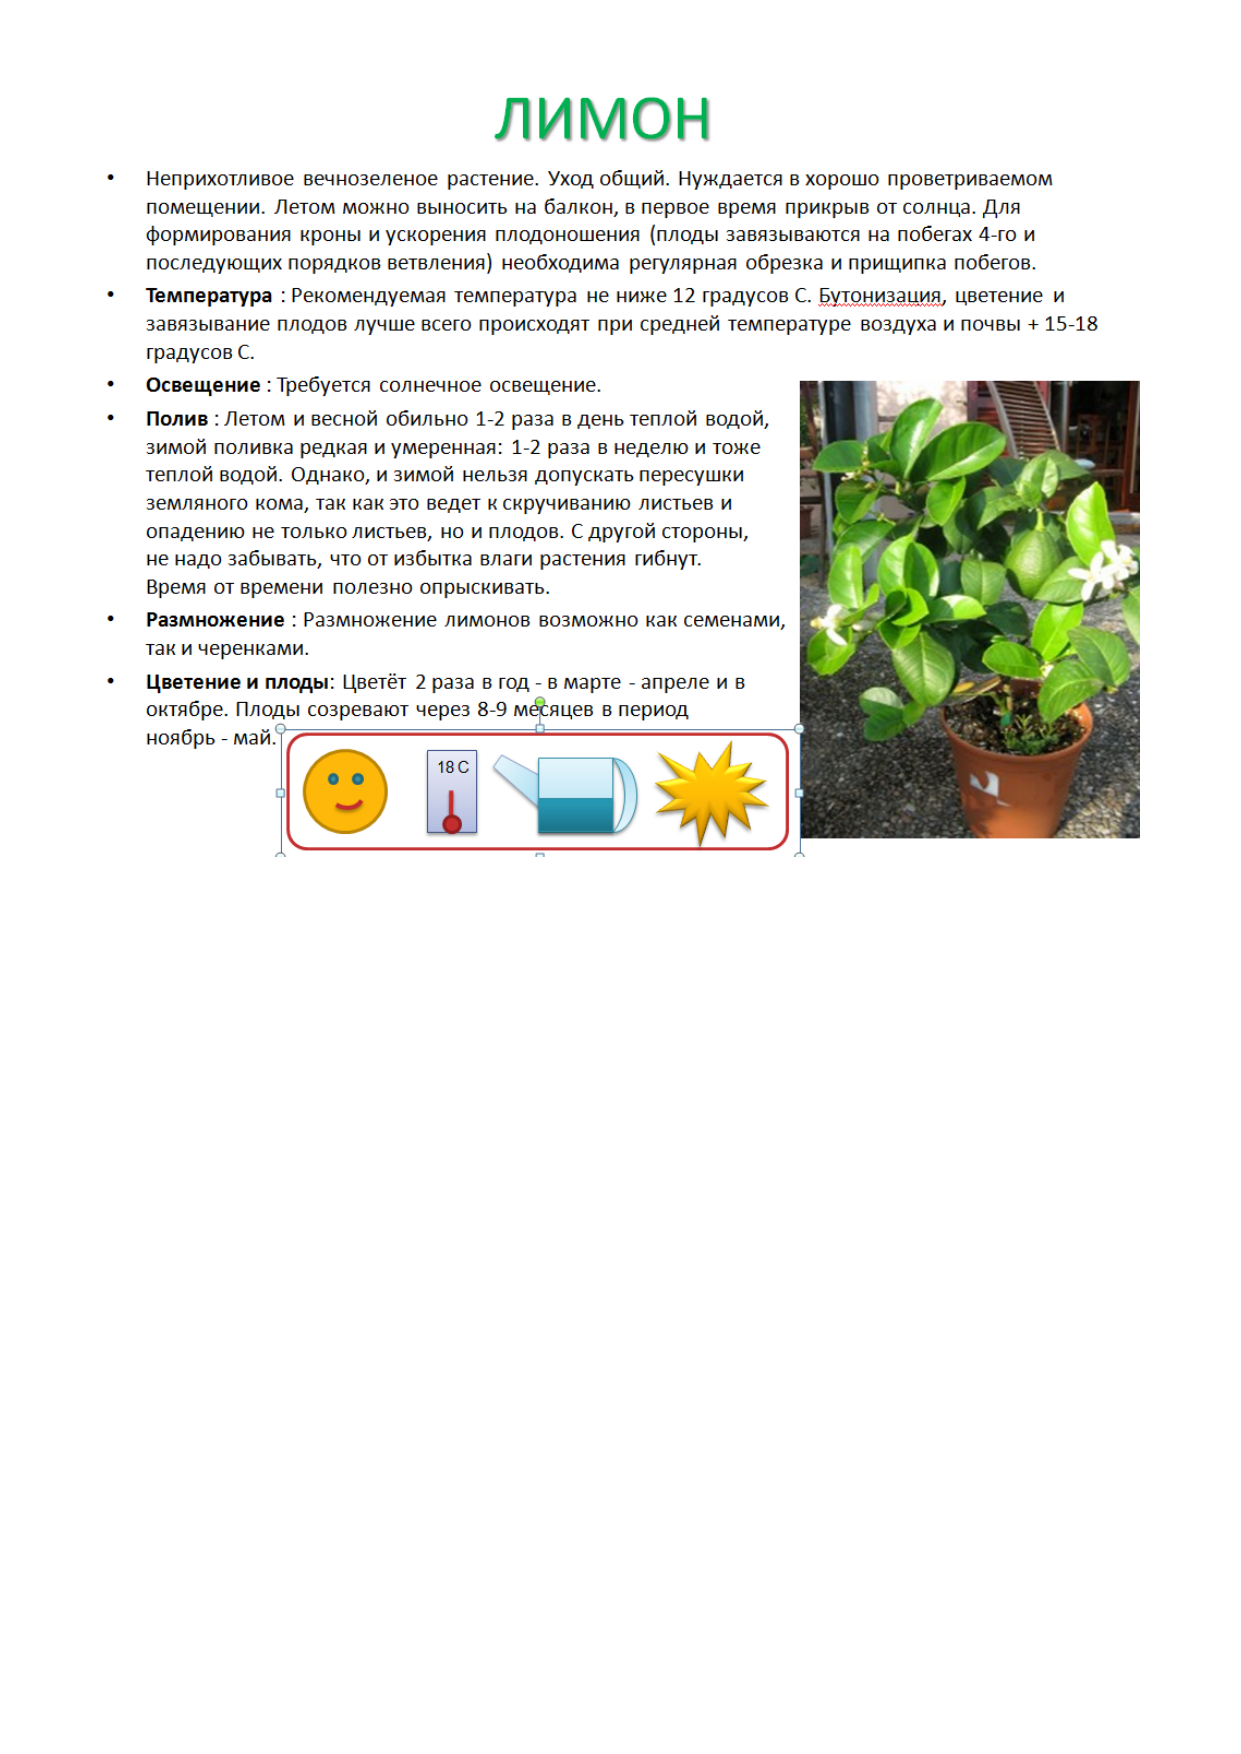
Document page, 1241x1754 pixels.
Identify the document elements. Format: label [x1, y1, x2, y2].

picture [100, 75, 1140, 857]
